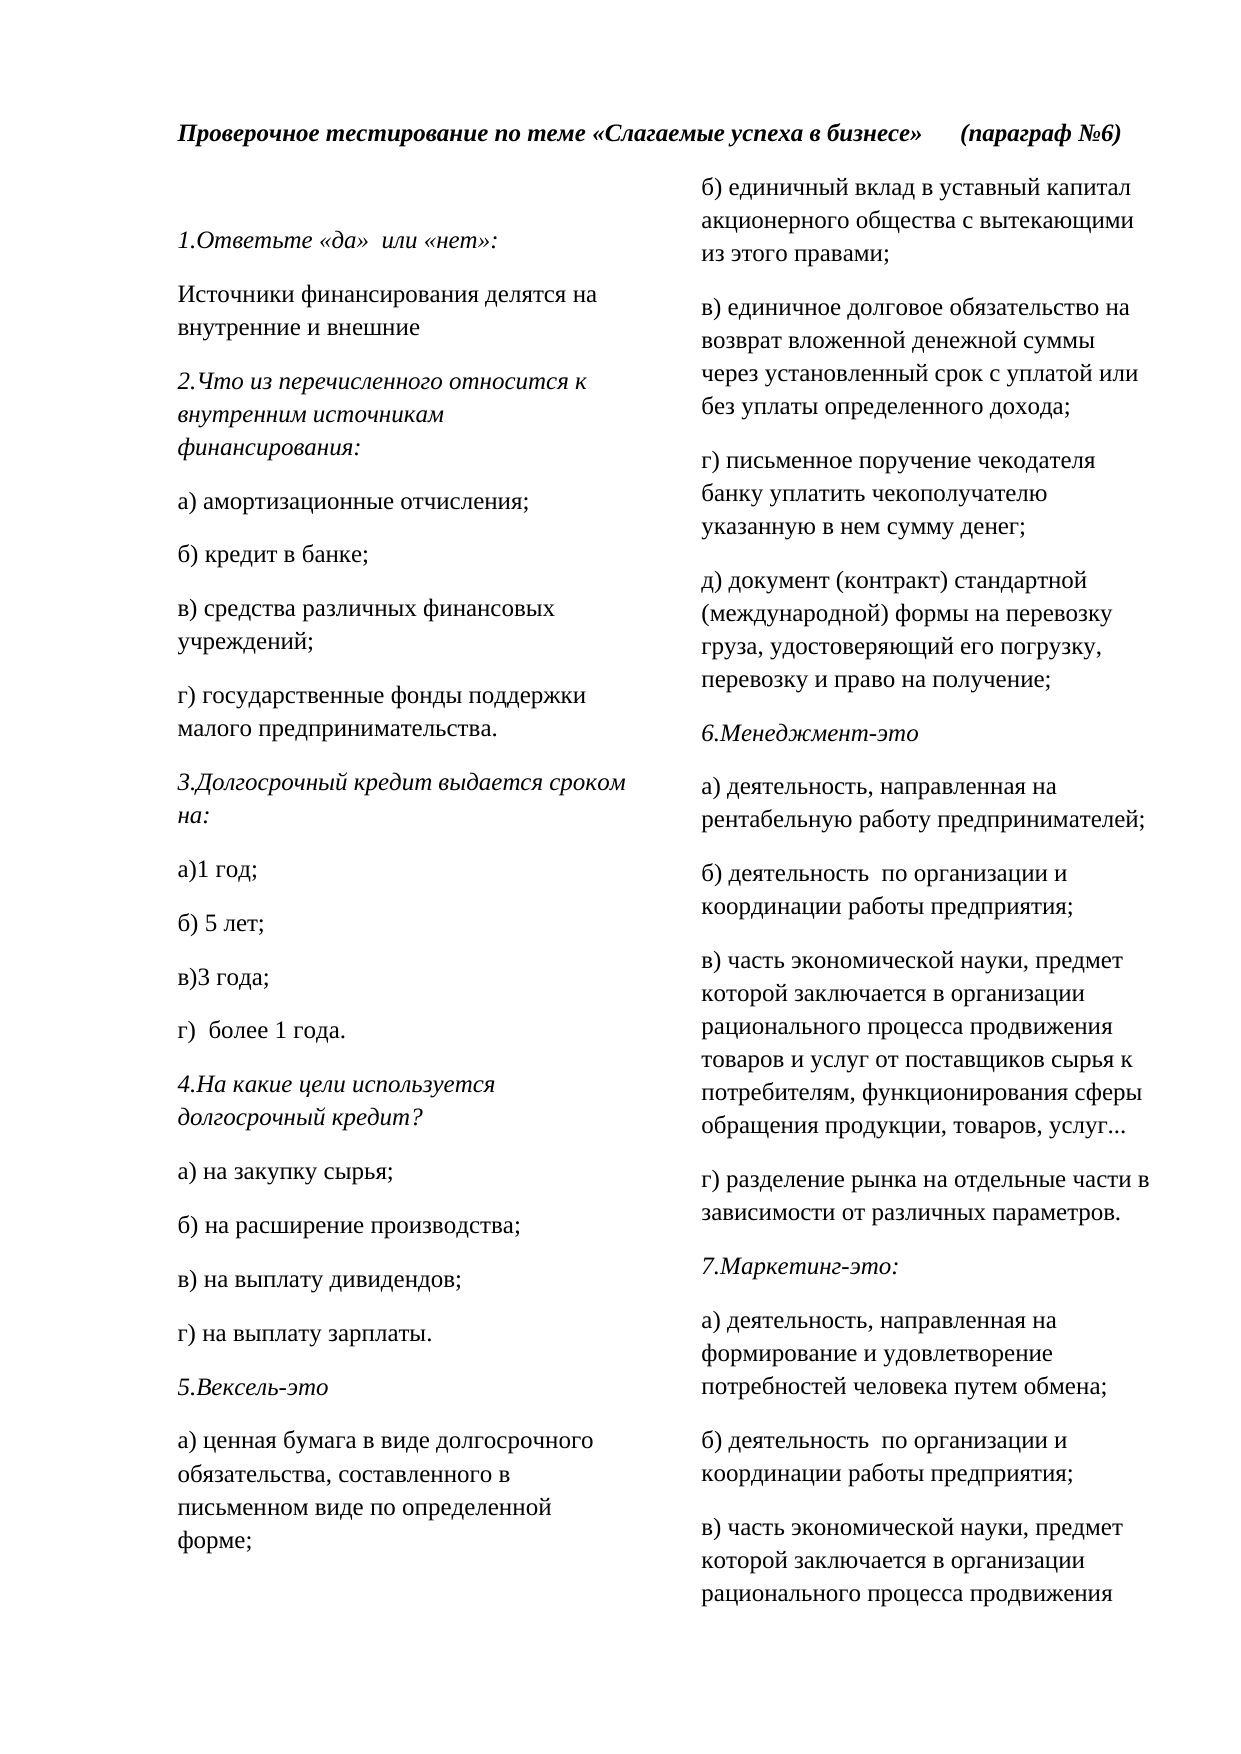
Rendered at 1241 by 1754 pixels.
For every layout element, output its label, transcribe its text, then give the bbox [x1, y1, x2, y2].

text 6.Менеджмент-это [701, 718, 1152, 746]
text б) 5 лет; [177, 908, 627, 937]
text г) разделение рынка на отдельные части в зависимости от различных параметров. [701, 1164, 1152, 1226]
text д) документ (контракт) стандартной (международной) формы на перевозку груза, удостоверяющий его погрузку, перевозку и право на получение; [701, 565, 1152, 692]
text 3.Долгосрочный кредит выдается сроком на: [177, 767, 627, 829]
text в) единичное долговое обязательство на возврат вложенной денежной суммы через установленный срок с уплатой или без уплаты определенного дохода; [701, 292, 1152, 420]
text а) деятельность, направленная на формирование и удовлетворение потребностей человека путем обмена; [701, 1305, 1152, 1400]
text в)3 года; [177, 962, 627, 991]
text Проверочное тестирование по теме «Слагаемые успеха в бизнесе» (параграф №6) [177, 118, 1152, 147]
text а)1 год; [177, 854, 627, 883]
text в) на выплату дивидендов; [177, 1264, 627, 1293]
text а) амортизационные отчисления; [177, 486, 627, 514]
text 7.Маркетинг-это: [701, 1251, 1152, 1280]
text б) деятельность по организации и координации работы предприятия; [701, 1425, 1152, 1487]
text 5.Вексель-это [177, 1372, 627, 1401]
text г) более 1 года. [177, 1016, 627, 1044]
text 4.На какие цели используется долгосрочный кредит? [177, 1069, 627, 1131]
text 2.Что из перечисленного относится к внутренним источникам финансирования: [177, 366, 627, 461]
text б) на расширение производства; [177, 1210, 627, 1239]
text б) кредит в банке; [177, 539, 627, 568]
text Источники финансирования делятся на внутренние и внешние [177, 279, 627, 341]
text г) государственные фонды поддержки малого предпринимательства. [177, 680, 627, 742]
text а) деятельность, направленная на рентабельную работу предпринимателей; [701, 771, 1152, 833]
text а) ценная бумага в виде долгосрочного обязательства, составленного в письменном виде по определенной форме; [177, 1426, 627, 1553]
text б) единичный вклад в уставный капитал акционерного общества с вытекающими из этого правами; [701, 172, 1152, 267]
text а) на закупку сырья; [177, 1156, 627, 1185]
text г) письменное поручение чекодателя банку уплатить чекополучателю указанную в нем сумму денег; [701, 445, 1152, 539]
text 1.Ответьте «да» или «нет»: [177, 225, 627, 254]
text г) на выплату зарплаты. [177, 1318, 627, 1347]
text в) средства различных финансовых учреждений; [177, 593, 627, 655]
text б) деятельность по организации и координации работы предприятия; [701, 858, 1152, 920]
